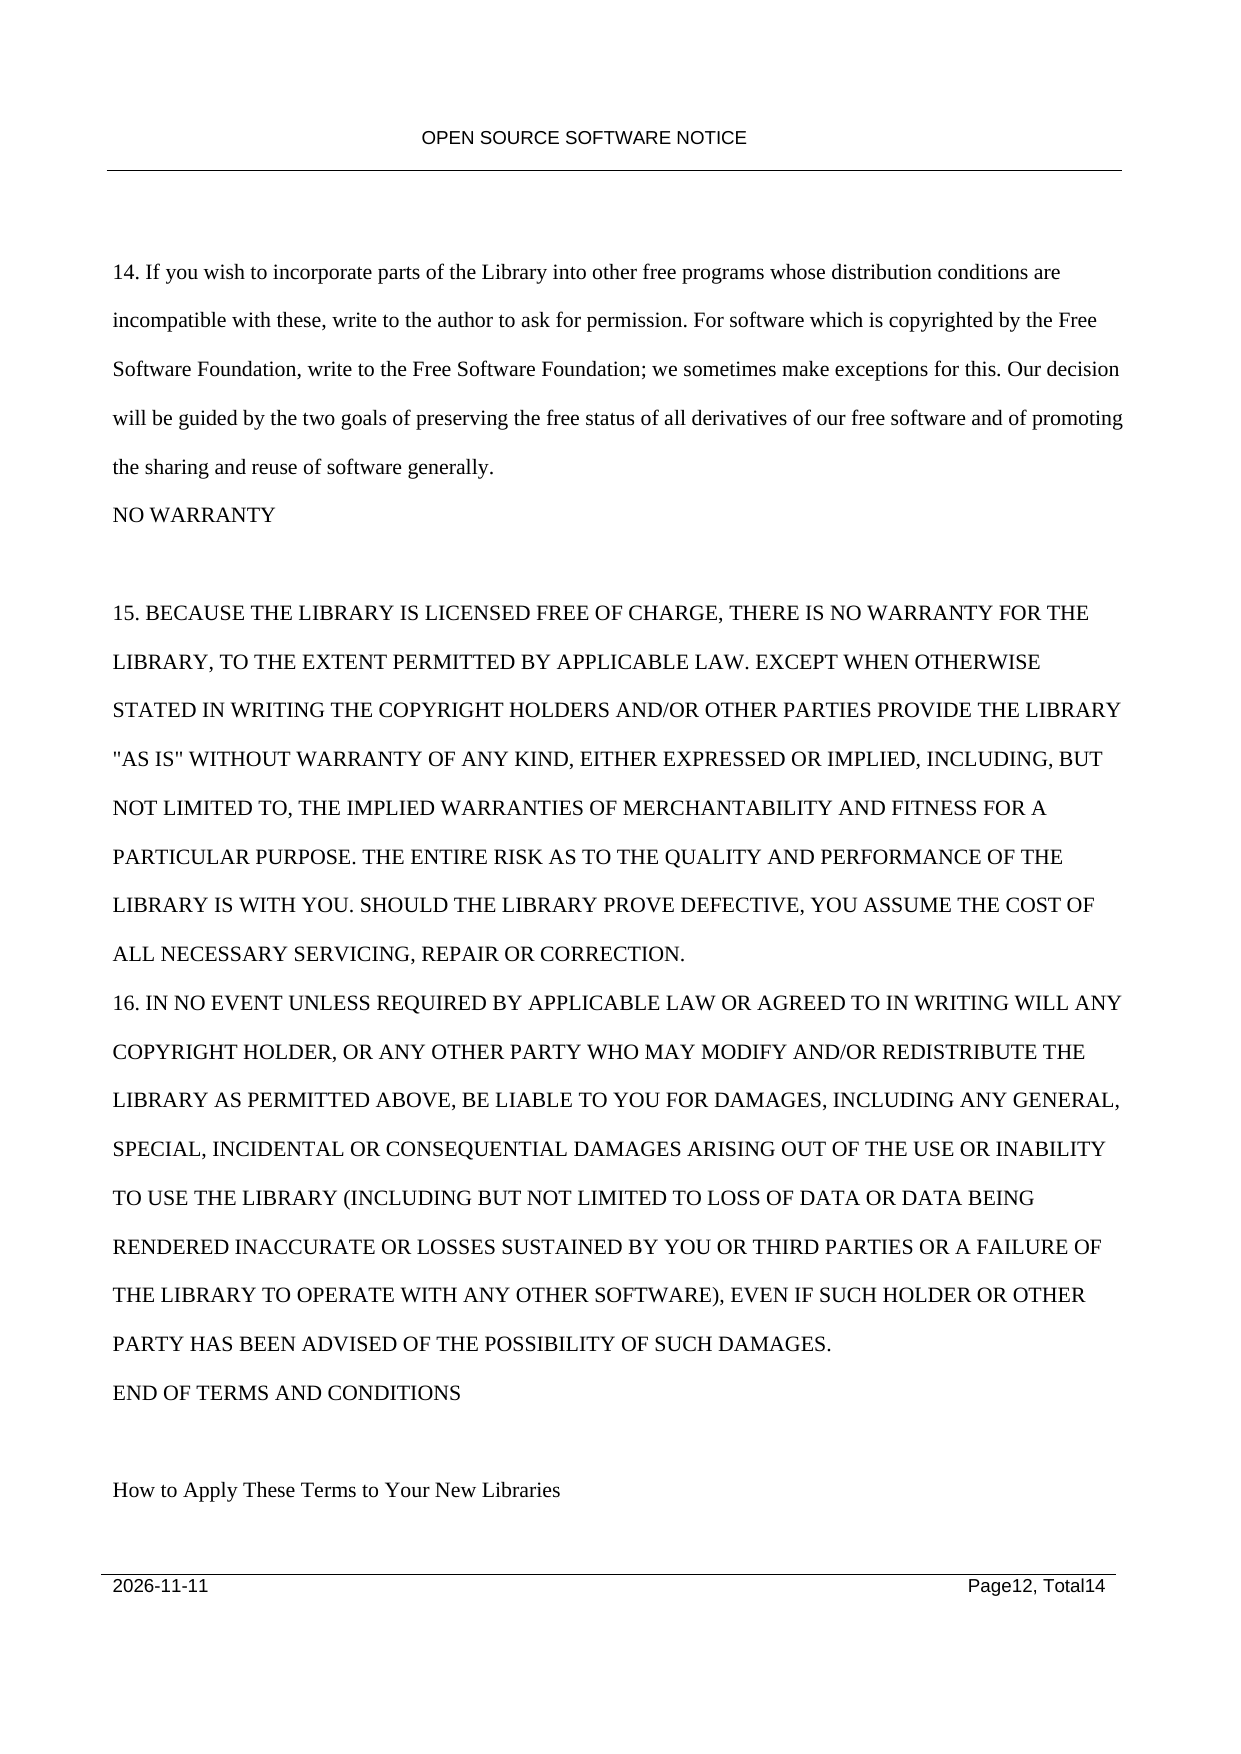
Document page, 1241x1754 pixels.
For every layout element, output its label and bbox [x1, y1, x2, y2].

text [112, 206, 1128, 1506]
